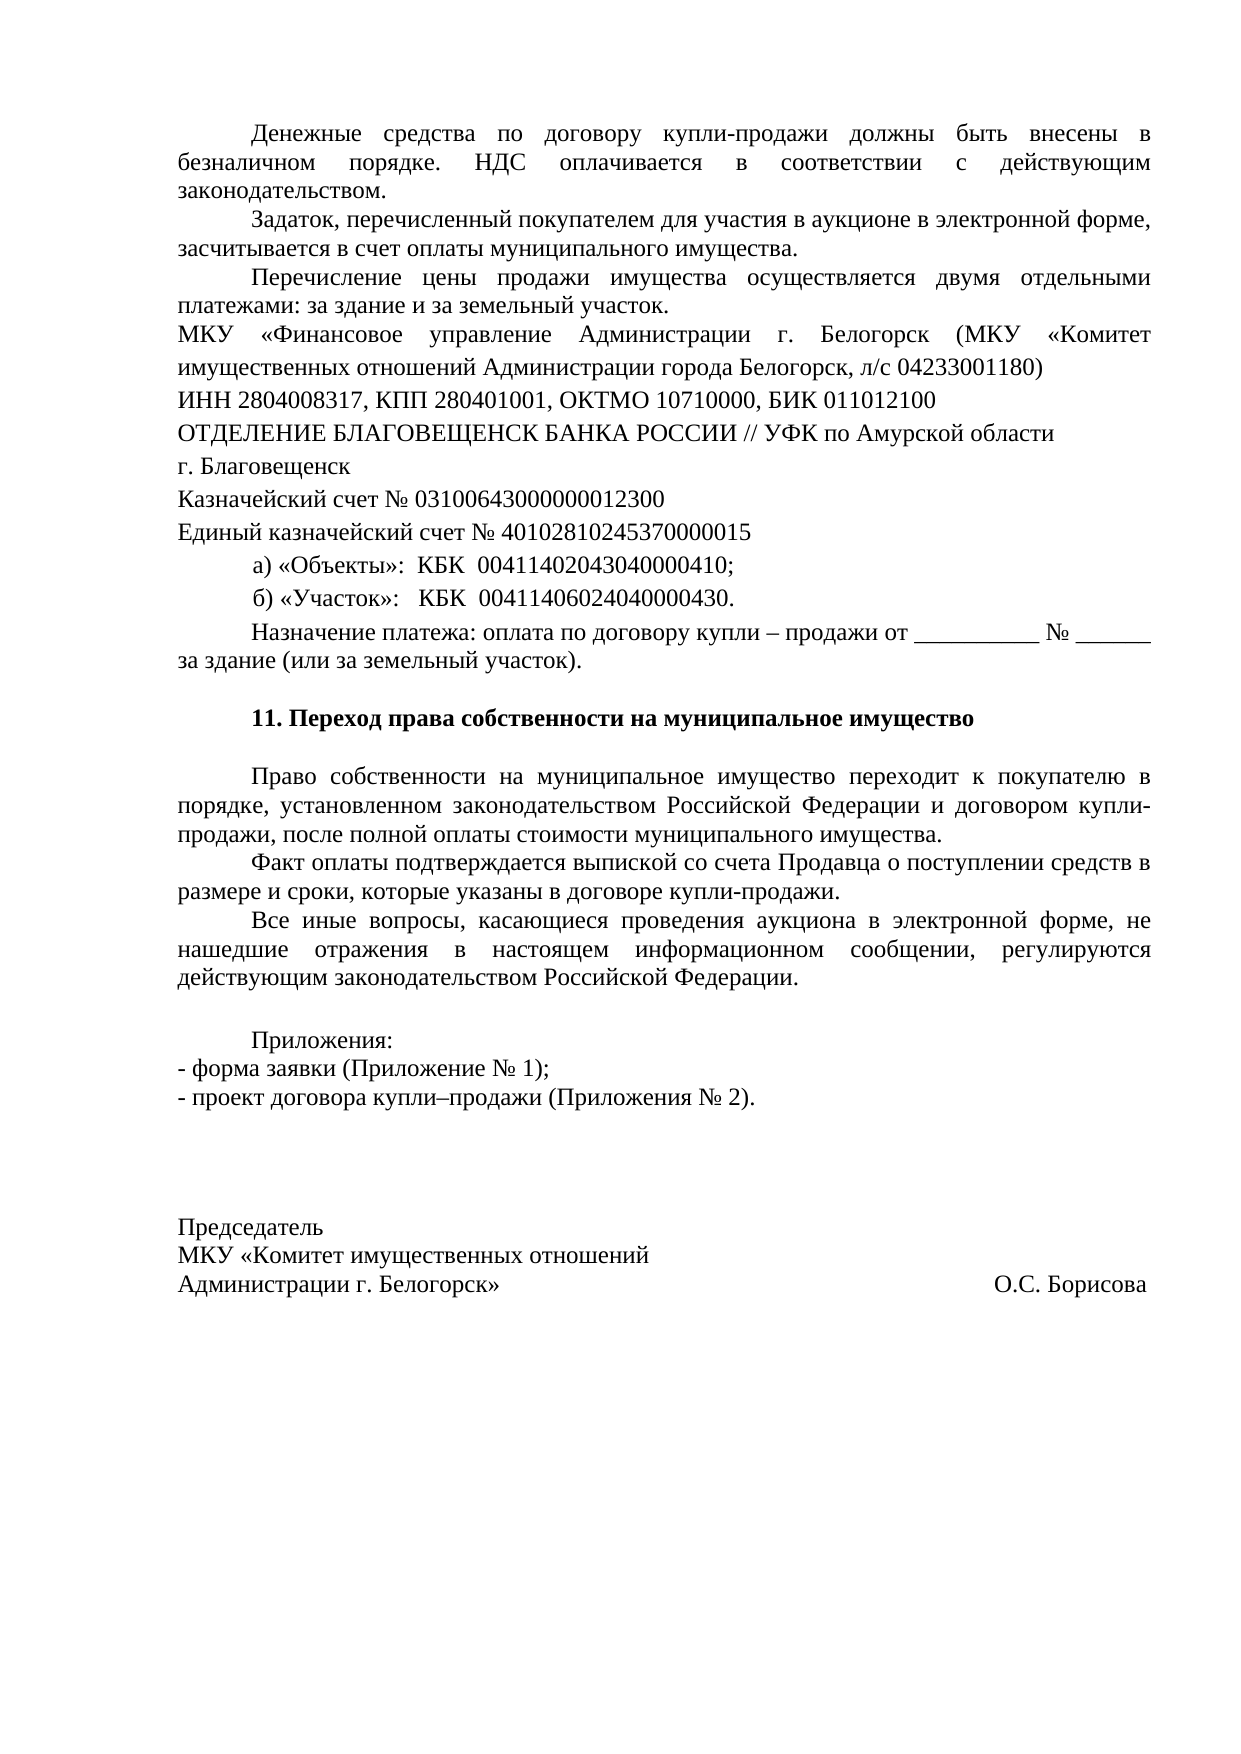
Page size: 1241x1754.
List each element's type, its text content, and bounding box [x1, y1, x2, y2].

text а) «Объекты»: КБК 00411402043040000410; [252, 551, 1152, 579]
text МКУ «Финансовое управление Администрации г. Белогорск (МКУ «Комитет имущественных отношений Администрации города Белогорск, л/с 04233001180) [177, 319, 1152, 381]
text МКУ «Комитет имущественных отношений [177, 1240, 1152, 1269]
text Факт оплаты подтверждается выпиской со счета Продавца о поступлении средств в размере и сроки, которые указаны в договоре купли-продажи. [177, 847, 1152, 905]
text - форма заявки (Приложение № 1); [177, 1053, 1152, 1082]
text б) «Участок»: КБК 00411406024040000430. [252, 583, 1152, 612]
text Задаток, перечисленный покупателем для участия в аукционе в электронной форме, засчитывается в счет оплаты муниципального имущества. [177, 204, 1152, 262]
text Приложения: [177, 1025, 1152, 1053]
text ИНН 2804008317, КПП 280401001, ОКТМО 10710000, БИК 011012100 [177, 385, 1152, 414]
text ОТДЕЛЕНИЕ БЛАГОВЕЩЕНСК БАНКА РОССИИ // УФК по Амурской области г. Благовещенск [177, 418, 1152, 480]
text Председатель [177, 1212, 1152, 1240]
text Назначение платежа: оплата по договору купли – продажи от __________ № ______ за здание (или за земельный участок). [177, 617, 1152, 674]
text 11. Переход права собственности на муниципальное имущество [177, 703, 1152, 732]
text Казначейский счет № 03100643000000012300 [177, 484, 1152, 513]
text Перечисление цены продажи имущества осуществляется двумя отдельными платежами: за здание и за земельный участок. [177, 262, 1152, 319]
text Право собственности на муниципальное имущество переходит к покупателю в порядке, установленном законодательством Российской Федерации и договором купли-продажи, после полной оплаты стоимости муниципального имущества. [177, 761, 1152, 847]
text Единый казначейский счет № 40102810245370000015 [177, 517, 1152, 546]
text Администрации г. Белогорск» О.С. Борисова [177, 1269, 1152, 1298]
text - проект договора купли–продажи (Приложения № 2). [177, 1082, 1152, 1111]
text Денежные средства по договору купли-продажи должны быть внесены в безналичном порядке. НДС оплачивается в соответствии с действующим законодательством. [177, 118, 1152, 204]
text Все иные вопросы, касающиеся проведения аукциона в электронной форме, не нашедшие отражения в настоящем информационном сообщении, регулируются действующим законодательством Российской Федерации. [177, 905, 1152, 991]
